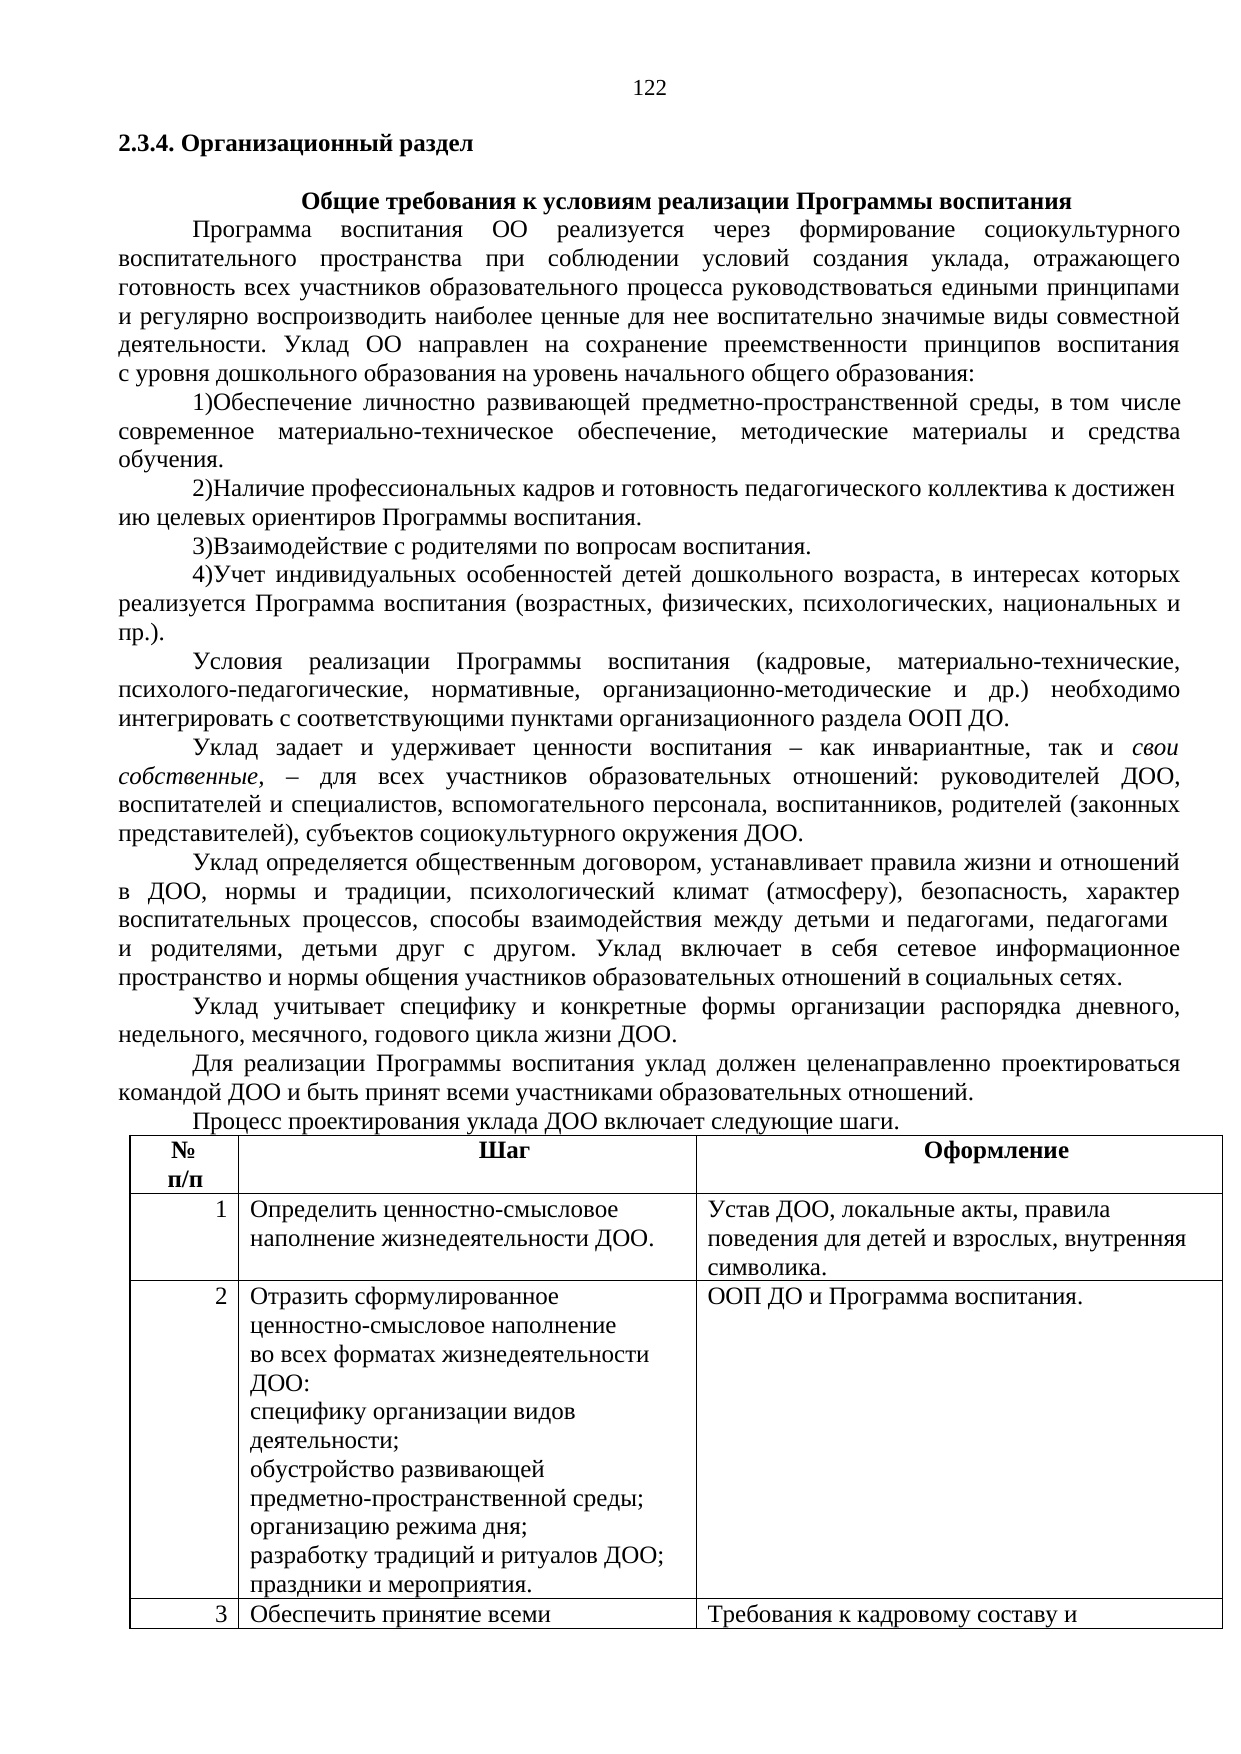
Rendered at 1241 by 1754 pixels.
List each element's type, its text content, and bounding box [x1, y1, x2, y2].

table_cell 3 [131, 1599, 238, 1627]
table_header Оформление [697, 1136, 1222, 1193]
list Обеспечение личностно развивающей предметно-пространственной среды, в том числе современное материально-техническое обеспечение, методические материалы и средства обучения. [118, 387, 1181, 473]
table_cell Устав ДОО, локальные акты, правила поведения для детей и взрослых, внутренняя символика. [697, 1194, 1222, 1280]
table_cell Отразить сформулированное ценностно-смысловое наполнение во всех форматах жизнедеятельности ДОО: специфику организации видов деятельности; обустройство развивающей предметно-пространственной среды; организацию режима дня; разработку традиций и ритуалов ДОО; праздники и мероприятия. [239, 1281, 696, 1598]
text Процесс проектирования уклада ДОО включает следующие шаги. [118, 1106, 1181, 1134]
table_cell 2 [131, 1281, 238, 1598]
list Учет индивидуальных особенностей детей дошкольного возраста, в интересах которых реализуется Программа воспитания (возрастных, физических, психологических, национальных и пр.). [118, 559, 1181, 646]
text Уклад определяется общественным договором, устанавливает правила жизни и отношений в ДОО, нормы и традиции, психологический климат (атмосферу), безопасность, характер воспитательных процессов, способы взаимодействия между детьми и педагогами, педагогами и родителями, детьми друг с другом. Уклад включает в себя сетевое информационное пространство и нормы общения участников образовательных отношений в социальных сетях. [118, 847, 1181, 991]
text Уклад учитывает специфику и конкретные формы организации распорядка дневного, недельного, месячного, годового цикла жизни ДОО. [118, 991, 1181, 1048]
table_cell 1 [131, 1194, 238, 1280]
table_header Шаг [239, 1136, 696, 1193]
text Уклад задает и удерживает ценности воспитания – как инвариантные, так и свои собственные, – для всех участников образовательных отношений: руководителей ДОО, воспитателей и специалистов, вспомогательного персонала, воспитанников, родителей (законных представителей), субъектов социокультурного окружения ДОО. [118, 732, 1181, 847]
text Программа воспитания ОО реализуется через формирование социокультурного воспитательного пространства при соблюдении условий создания уклада, отражающего готовность всех участников образовательного процесса руководствоваться едиными принципами и регулярно воспроизводить наиболее ценные для нее воспитательно значимые виды совместной деятельности. Уклад ОО направлен на сохранение преемственности принципов воспитания с уровня дошкольного образования на уровень начального общего образования: [118, 214, 1181, 387]
list Взаимодействие с родителями по вопросам воспитания. [118, 531, 1181, 559]
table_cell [697, 1599, 1222, 1627]
text 2.3.4. Организационный раздел [118, 128, 1181, 157]
text Общие требования к условиям реализации Программы воспитания [118, 186, 1181, 214]
table_cell Определить ценностно-смысловое наполнение жизнедеятельности ДОО. [239, 1194, 696, 1280]
table_cell ООП ДО и Программа воспитания. [697, 1281, 1222, 1598]
text Для реализации Программы воспитания уклад должен целенаправленно проектироваться командой ДОО и быть принят всеми участниками образовательных отношений. [118, 1048, 1181, 1106]
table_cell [239, 1599, 696, 1627]
table_header № п/п [131, 1136, 238, 1193]
text Условия реализации Программы воспитания (кадровые, материально-технические, психолого-педагогические, нормативные, организационно-методические и др.) необходимо интегрировать с соответствующими пунктами организационного раздела ООП ДО. [118, 646, 1181, 732]
list Наличие профессиональных кадров и готовность педагогического коллектива к достижению целевых ориентиров Программы воспитания. [118, 473, 1181, 531]
